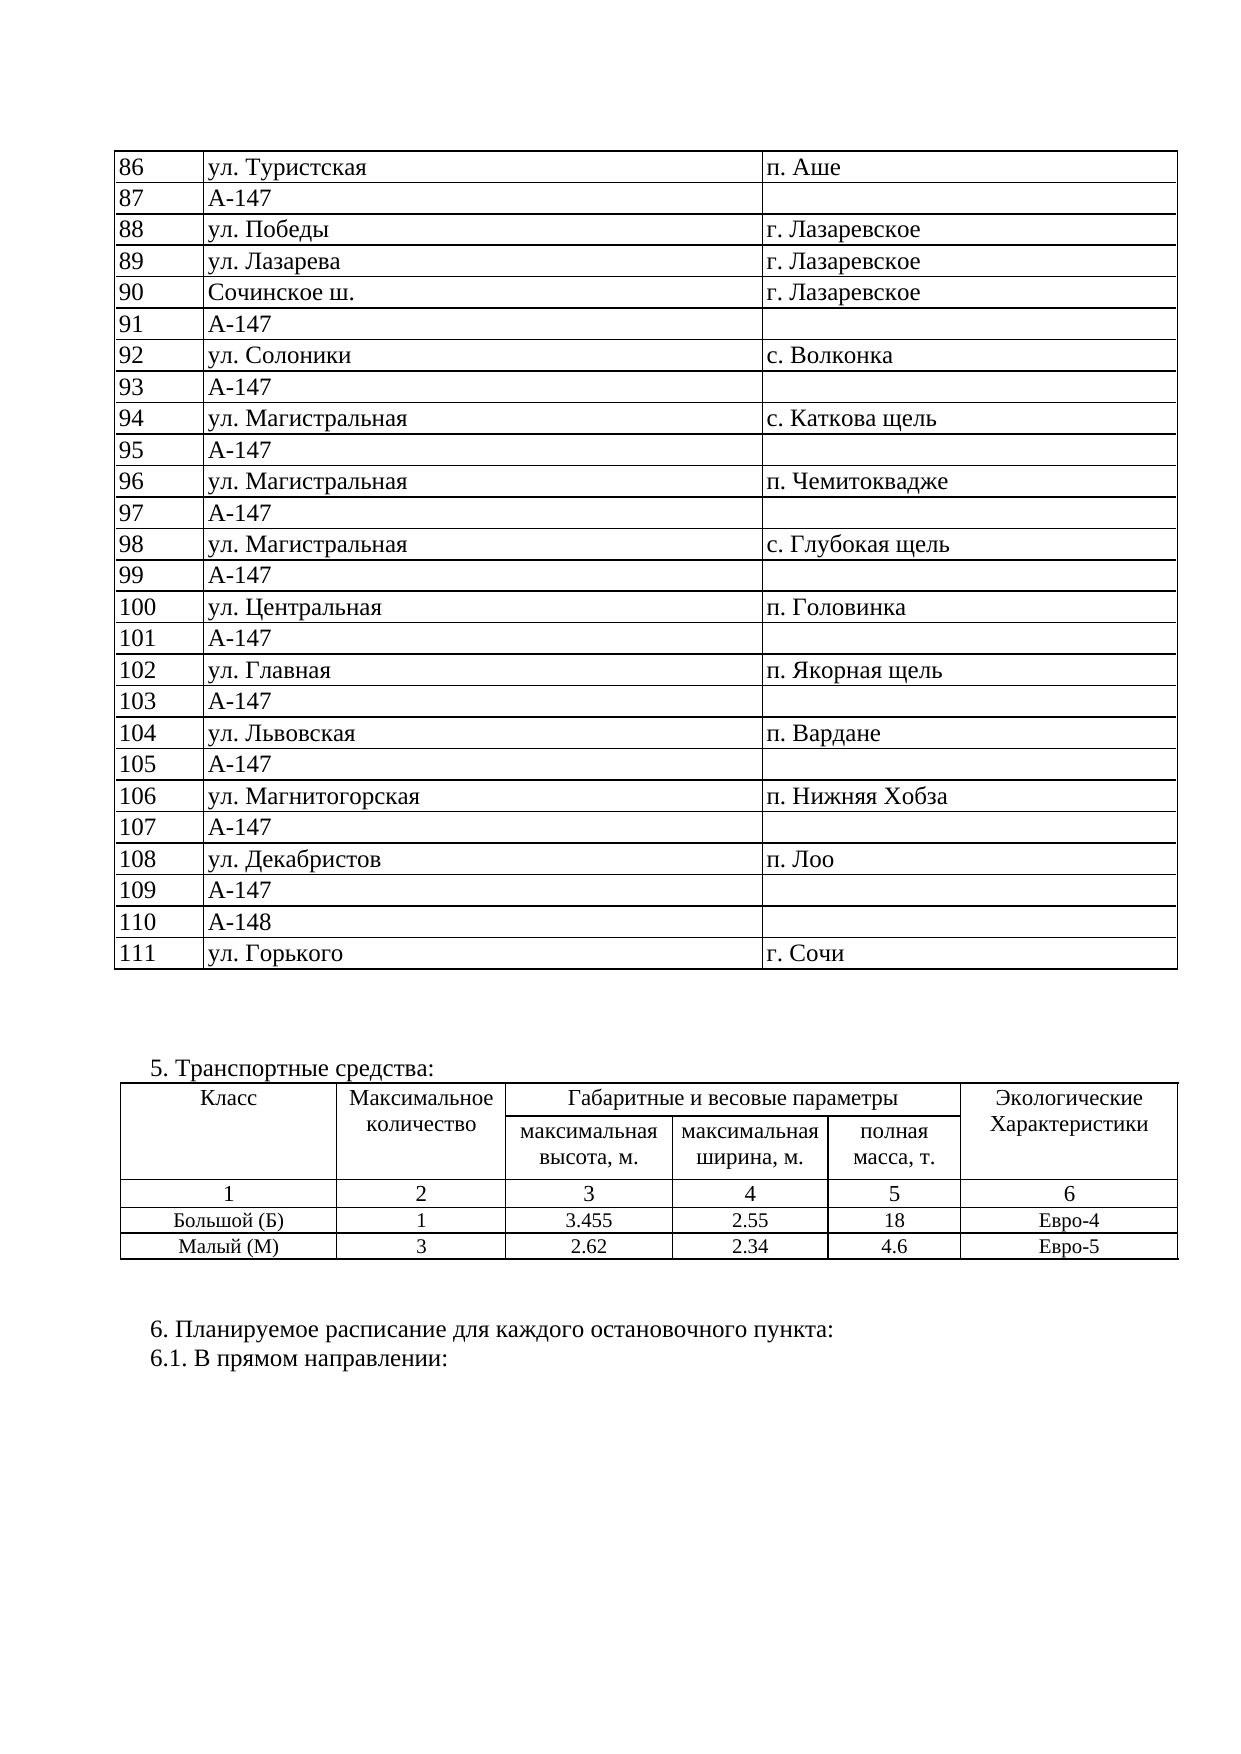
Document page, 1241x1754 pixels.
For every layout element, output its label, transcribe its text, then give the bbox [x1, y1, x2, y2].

table_cell максимальная высота, м. [506, 1117, 672, 1179]
table_cell [763, 748, 1177, 779]
table_cell А-147 [204, 309, 762, 339]
table_cell п. Головинка [763, 590, 1177, 622]
table_cell А-147 [204, 875, 762, 905]
table_cell 100 [115, 591, 203, 622]
table_cell [763, 433, 1177, 464]
table_cell 101 [115, 623, 203, 653]
table_cell 99 [115, 560, 203, 590]
table_cell А-147 [204, 435, 762, 464]
table_header Класс [121, 1084, 336, 1179]
table_cell 110 [115, 906, 203, 936]
table_cell 4.6 [829, 1234, 960, 1258]
table_cell [763, 496, 1177, 527]
table_cell А-147 [204, 498, 762, 527]
table_cell 6 [961, 1180, 1177, 1207]
table_cell А-147 [204, 686, 762, 716]
table_cell 107 [115, 812, 203, 842]
table_cell п. Вардане [763, 716, 1177, 748]
table_cell 111 [115, 938, 203, 968]
table_cell г. Лазаревское [763, 244, 1177, 276]
table_cell 92 [115, 340, 203, 370]
table_cell ул. Победы [204, 215, 762, 244]
table_cell 2.55 [673, 1208, 827, 1232]
table_cell 5 [829, 1180, 960, 1207]
table_cell 91 [115, 308, 203, 339]
table_cell Малый (М) [121, 1234, 336, 1258]
table_cell 90 [115, 277, 203, 307]
table_cell 18 [829, 1208, 960, 1232]
table_cell п. Нижняя Хобза [763, 779, 1177, 811]
table_cell ул. Магистральная [204, 403, 762, 433]
table_cell 89 [115, 245, 203, 276]
table_cell ул. Горького [204, 938, 762, 968]
table_cell 86 [115, 152, 203, 181]
table_cell п. Лоо [763, 842, 1177, 873]
table_cell [763, 307, 1177, 339]
table_cell А-147 [204, 183, 762, 213]
table_cell ул. Декабристов [204, 844, 762, 873]
table_header Максимальное количество [337, 1084, 505, 1179]
table_cell ул. Магистральная [204, 529, 762, 559]
table_cell максимальная ширина, м. [673, 1117, 827, 1179]
table_cell 106 [115, 780, 203, 811]
table_cell Большой (Б) [121, 1208, 336, 1232]
table_cell [763, 181, 1177, 213]
table_cell 88 [115, 214, 203, 244]
table_cell 108 [115, 843, 203, 873]
table_cell 4 [673, 1180, 827, 1207]
table_cell ул. Магистральная [204, 466, 762, 496]
table_cell 3.455 [506, 1208, 672, 1232]
table_cell г. Лазаревское [763, 213, 1177, 244]
table_cell 102 [115, 654, 203, 685]
table_cell ул. Главная [204, 655, 762, 685]
table_cell Евро-4 [961, 1208, 1177, 1232]
table_cell А-147 [204, 812, 762, 842]
table_cell А-147 [204, 372, 762, 402]
table_cell 1 [337, 1208, 505, 1232]
table_cell с. Каткова щель [763, 402, 1177, 433]
table_cell [763, 811, 1177, 842]
table_cell А-147 [204, 749, 762, 779]
table_cell 104 [115, 717, 203, 748]
table_cell [763, 874, 1177, 905]
table_cell 105 [115, 749, 203, 779]
table_cell ул. Солоники [204, 340, 762, 370]
table_cell 95 [115, 434, 203, 464]
table_cell ул. Туристская [204, 152, 762, 181]
table_cell 96 [115, 466, 203, 496]
table_cell [763, 559, 1177, 590]
table_cell 93 [115, 371, 203, 402]
table_cell [763, 370, 1177, 402]
table_cell А-147 [204, 561, 762, 590]
table_cell с. Волконка [763, 339, 1177, 370]
table_cell [763, 685, 1177, 716]
text 6.1. В прямом направлении: [150, 1343, 1090, 1372]
table_cell ул. Львовская [204, 718, 762, 748]
table_cell 98 [115, 529, 203, 559]
text 6. Планируемое расписание для каждого остановочного пункта: [150, 1314, 1090, 1343]
table_cell 97 [115, 497, 203, 527]
table_cell 2 [337, 1180, 505, 1207]
table_cell 109 [115, 875, 203, 905]
table_cell [763, 905, 1177, 936]
table_cell [763, 622, 1177, 653]
table_cell Евро-5 [961, 1234, 1177, 1258]
table_cell 3 [506, 1180, 672, 1207]
table_cell 2.34 [673, 1234, 827, 1258]
table_cell 3 [337, 1234, 505, 1258]
table_cell п. Чемитоквадже [763, 465, 1177, 496]
table_cell А-147 [204, 623, 762, 653]
table_header Экологические Характеристики [961, 1084, 1177, 1179]
table_cell Сочинское ш. [204, 277, 762, 307]
table_cell 94 [115, 403, 203, 433]
table_cell г. Лазаревское [763, 276, 1177, 307]
table_cell 103 [115, 686, 203, 716]
table_cell п. Аше [763, 152, 1177, 181]
table_cell 1 [121, 1180, 336, 1207]
table_cell 2.62 [506, 1234, 672, 1258]
table_cell ул. Лазарева [204, 246, 762, 276]
table_cell ул. Магнитогорская [204, 781, 762, 811]
table_header Габаритные и весовые параметры [506, 1084, 960, 1115]
table_cell полная масса, т. [829, 1117, 960, 1179]
table_cell п. Якорная щель [763, 653, 1177, 685]
table_cell 87 [115, 183, 203, 213]
table_cell А-148 [204, 907, 762, 936]
text 5. Транспортные средства: [150, 1053, 1090, 1082]
table_cell г. Сочи [763, 936, 1177, 968]
table_cell с. Глубокая щель [763, 528, 1177, 559]
table_cell ул. Центральная [204, 592, 762, 622]
